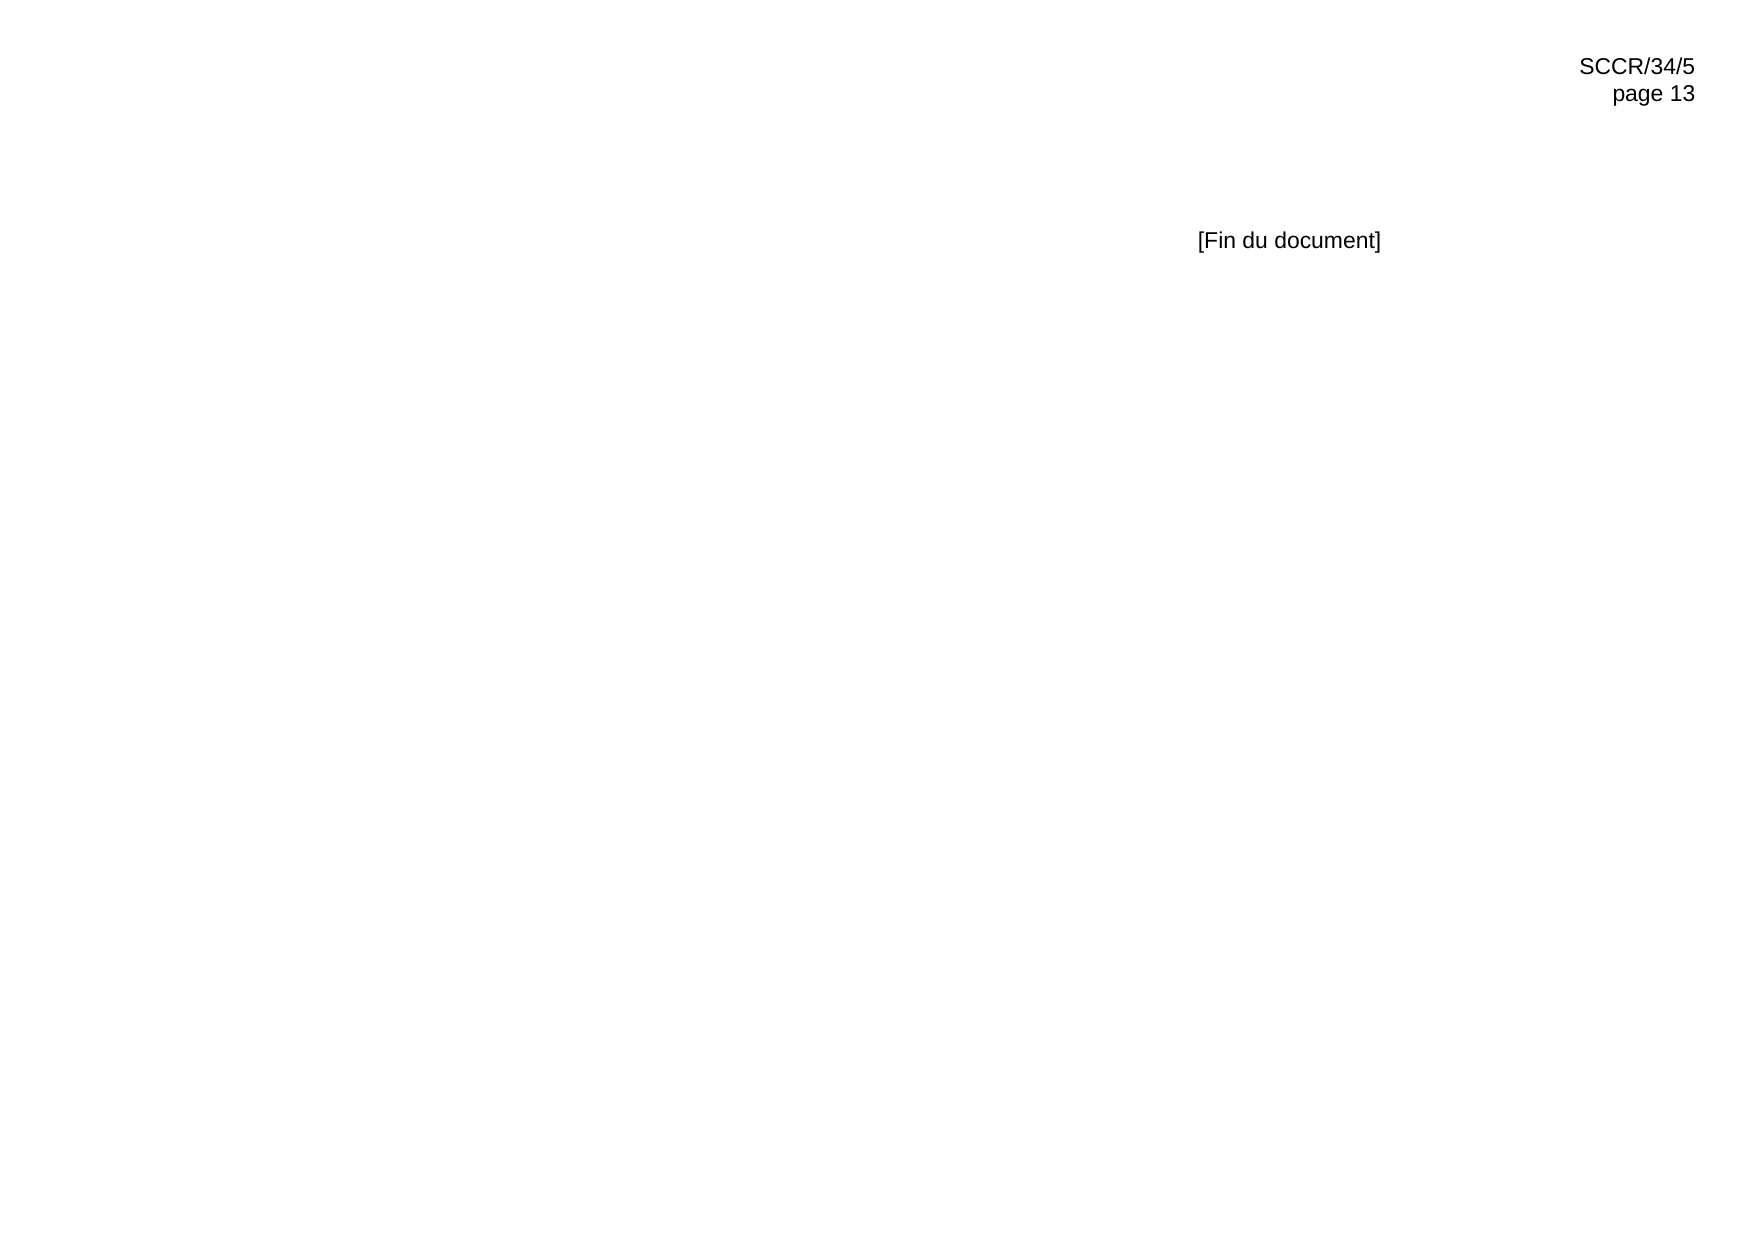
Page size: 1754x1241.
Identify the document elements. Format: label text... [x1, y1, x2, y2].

text [Fin du document] [1198, 227, 1695, 253]
